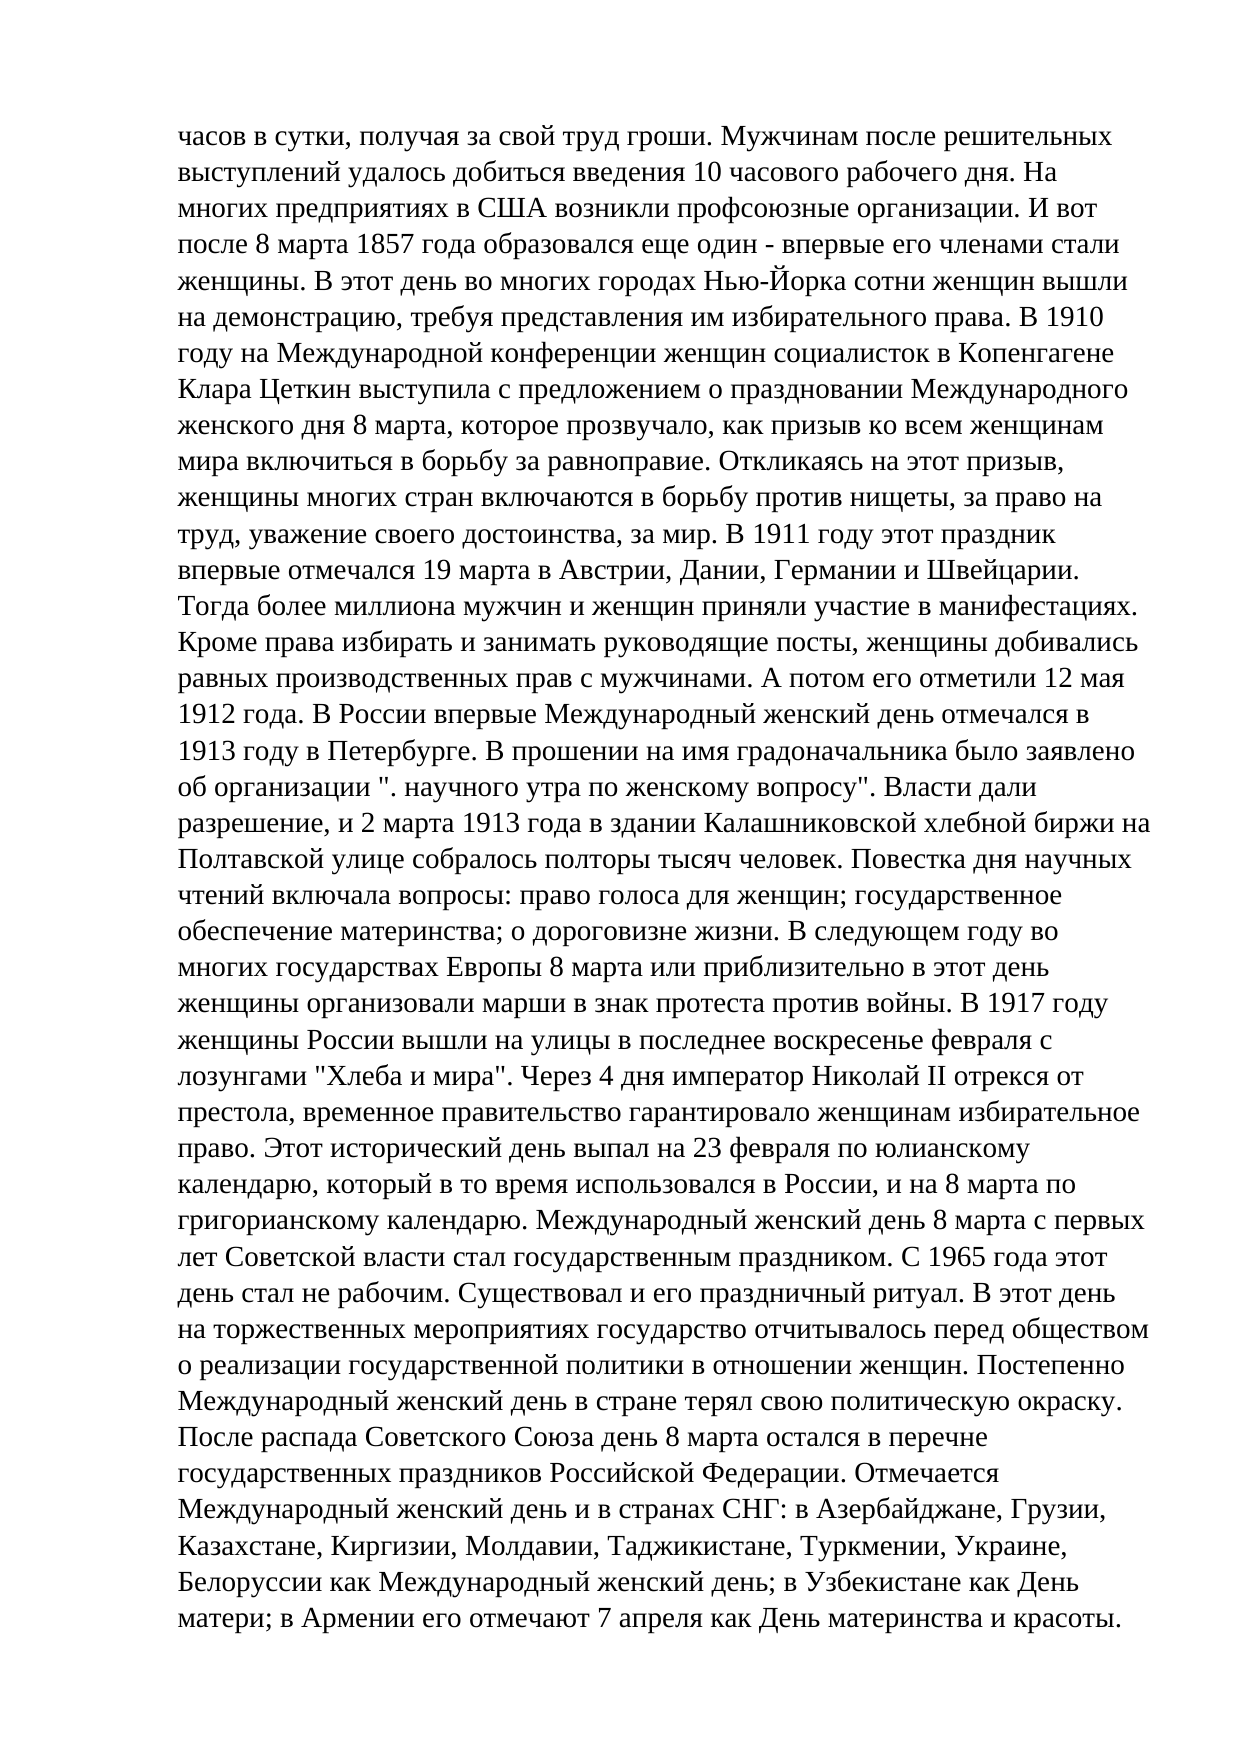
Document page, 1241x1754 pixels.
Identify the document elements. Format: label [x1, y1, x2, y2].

text [177, 118, 1152, 1634]
